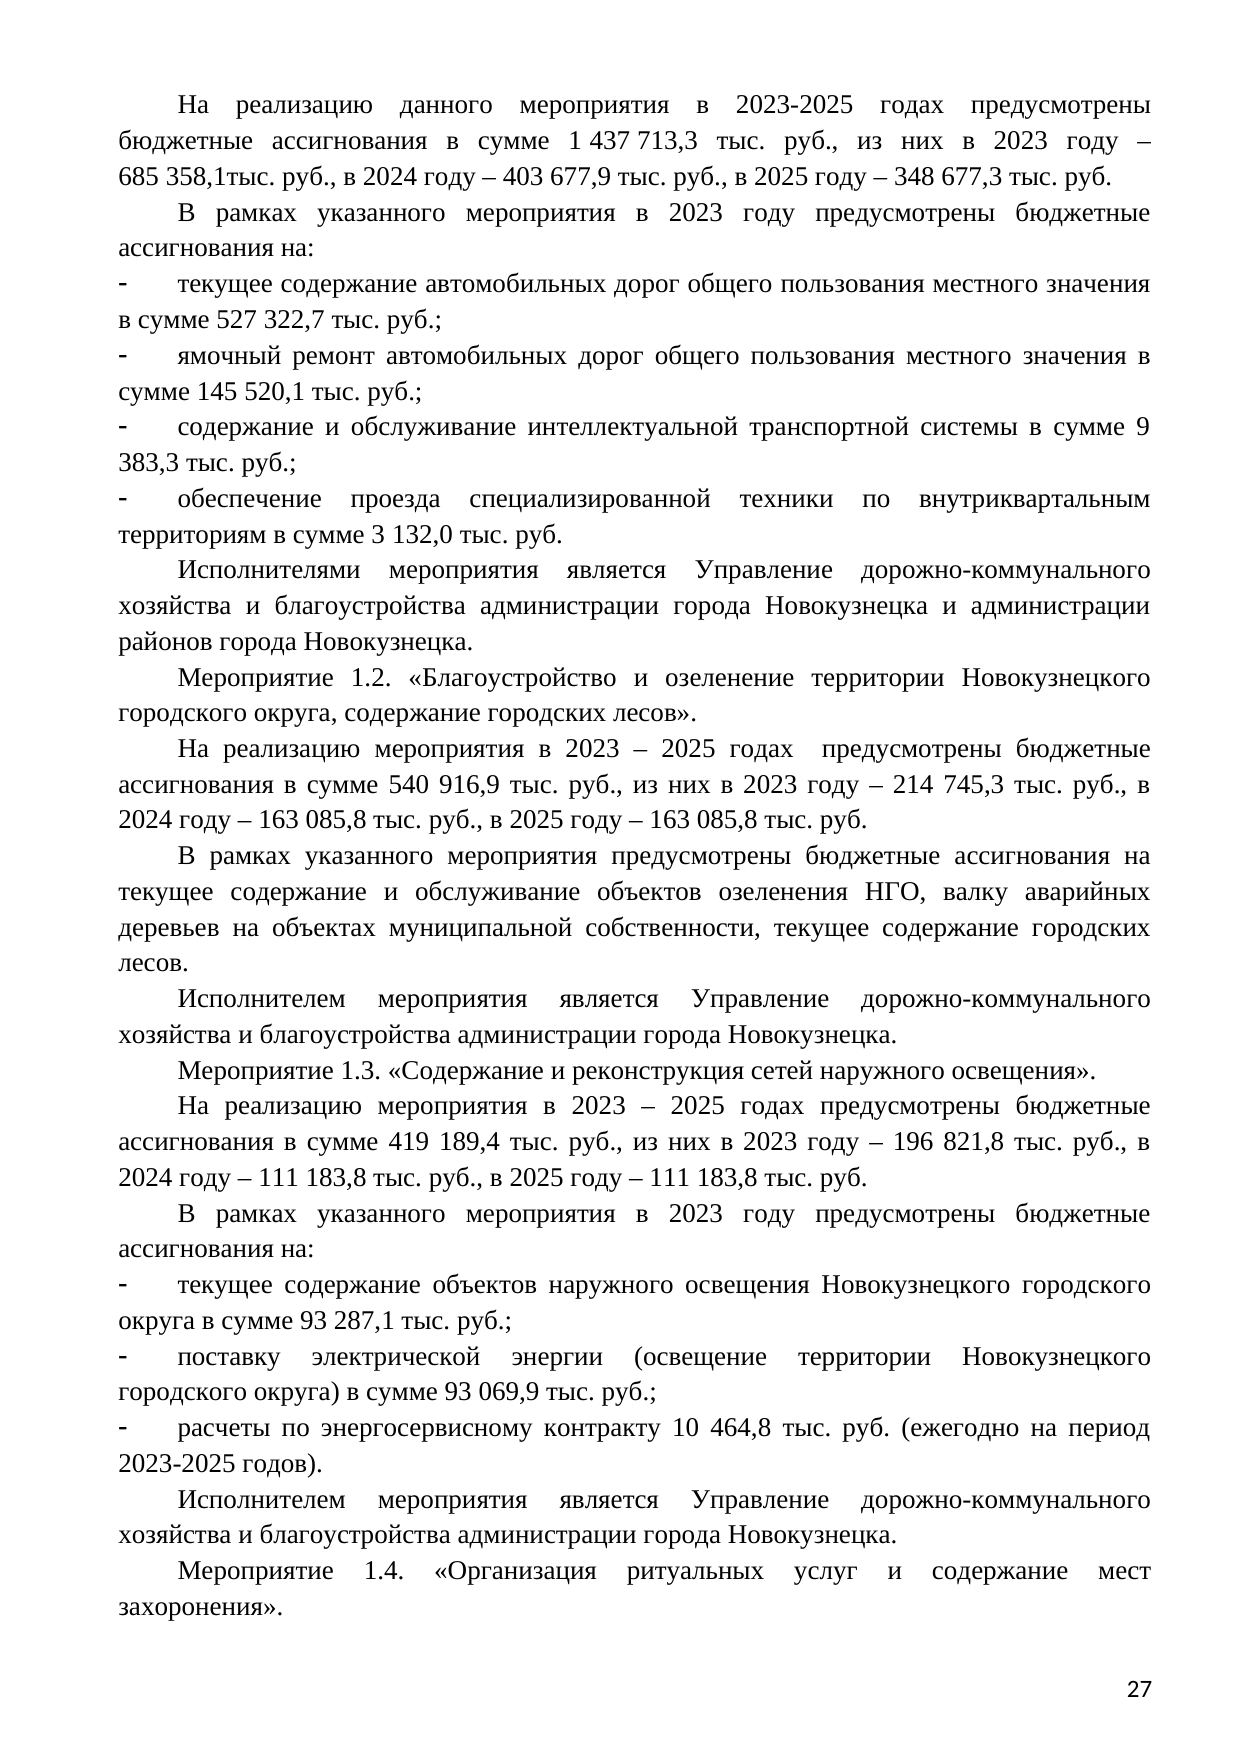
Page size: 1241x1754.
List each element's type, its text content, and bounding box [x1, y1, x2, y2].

text Исполнителем мероприятия является Управление дорожно-коммунального хозяйства и благоустройства администрации города Новокузнецка. [118, 982, 1152, 1049]
text В рамках указанного мероприятия предусмотрены бюджетные ассигнования на текущее содержание и обслуживание объектов озеленения НГО, валку аварийных деревьев на объектах муниципальной собственности, текущее содержание городских лесов. [118, 839, 1152, 978]
text На реализацию данного мероприятия в 2023-2025 годах предусмотрены бюджетные ассигнования в сумме 1 437 713,3 тыс. руб., из них в 2023 году – 685 358,1тыс. руб., в 2024 году – 403 677,9 тыс. руб., в 2025 году – 348 677,3 тыс. руб. [118, 89, 1152, 191]
list ямочный ремонт автомобильных дорог общего пользования местного значения в сумме 145 520,1 тыс. руб.; [118, 339, 1152, 406]
list поставку электрической энергии (освещение территории Новокузнецкого городского округа) в сумме 93 069,9 тыс. руб.; [118, 1340, 1152, 1407]
text В рамках указанного мероприятия в 2023 году предусмотрены бюджетные ассигнования на: [118, 196, 1152, 263]
text Исполнителями мероприятия является Управление дорожно-коммунального хозяйства и благоустройства администрации города Новокузнецка и администрации районов города Новокузнецка. [118, 553, 1152, 656]
list содержание и обслуживание интеллектуальной транспортной системы в сумме 9 383,3 тыс. руб.; [118, 410, 1152, 477]
text На реализацию мероприятия в 2023 – 2025 годах предусмотрены бюджетные ассигнования в сумме 419 189,4 тыс. руб., из них в 2023 году – 196 821,8 тыс. руб., в 2024 году – 111 183,8 тыс. руб., в 2025 году – 111 183,8 тыс. руб. [118, 1089, 1152, 1192]
list текущее содержание автомобильных дорог общего пользования местного значения в сумме 527 322,7 тыс. руб.; [118, 267, 1152, 334]
list текущее содержание объектов наружного освещения Новокузнецкого городского округа в сумме 93 287,1 тыс. руб.; [118, 1268, 1152, 1335]
text На реализацию мероприятия в 2023 – 2025 годах предусмотрены бюджетные ассигнования в сумме 540 916,9 тыс. руб., из них в 2023 году – 214 745,3 тыс. руб., в 2024 году – 163 085,8 тыс. руб., в 2025 году – 163 085,8 тыс. руб. [118, 732, 1152, 835]
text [118, 1483, 1152, 1550]
text В рамках указанного мероприятия в 2023 году предусмотрены бюджетные ассигнования на: [118, 1197, 1152, 1263]
text Мероприятие 1.3. «Содержание и реконструкция сетей наружного освещения». [118, 1054, 1152, 1085]
text Мероприятие 1.4. «Организация ритуальных услуг и содержание мест захоронения». [118, 1554, 1152, 1621]
list обеспечение проезда специализированной техники по внутриквартальным территориям в сумме 3 132,0 тыс. руб. [118, 482, 1152, 549]
text Мероприятие 1.2. «Благоустройство и озеленение территории Новокузнецкого городского округа, содержание городских лесов». [118, 661, 1152, 728]
list расчеты по энергосервисному контракту 10 464,8 тыс. руб. (ежегодно на период 2023-2025 годов). [118, 1411, 1152, 1478]
